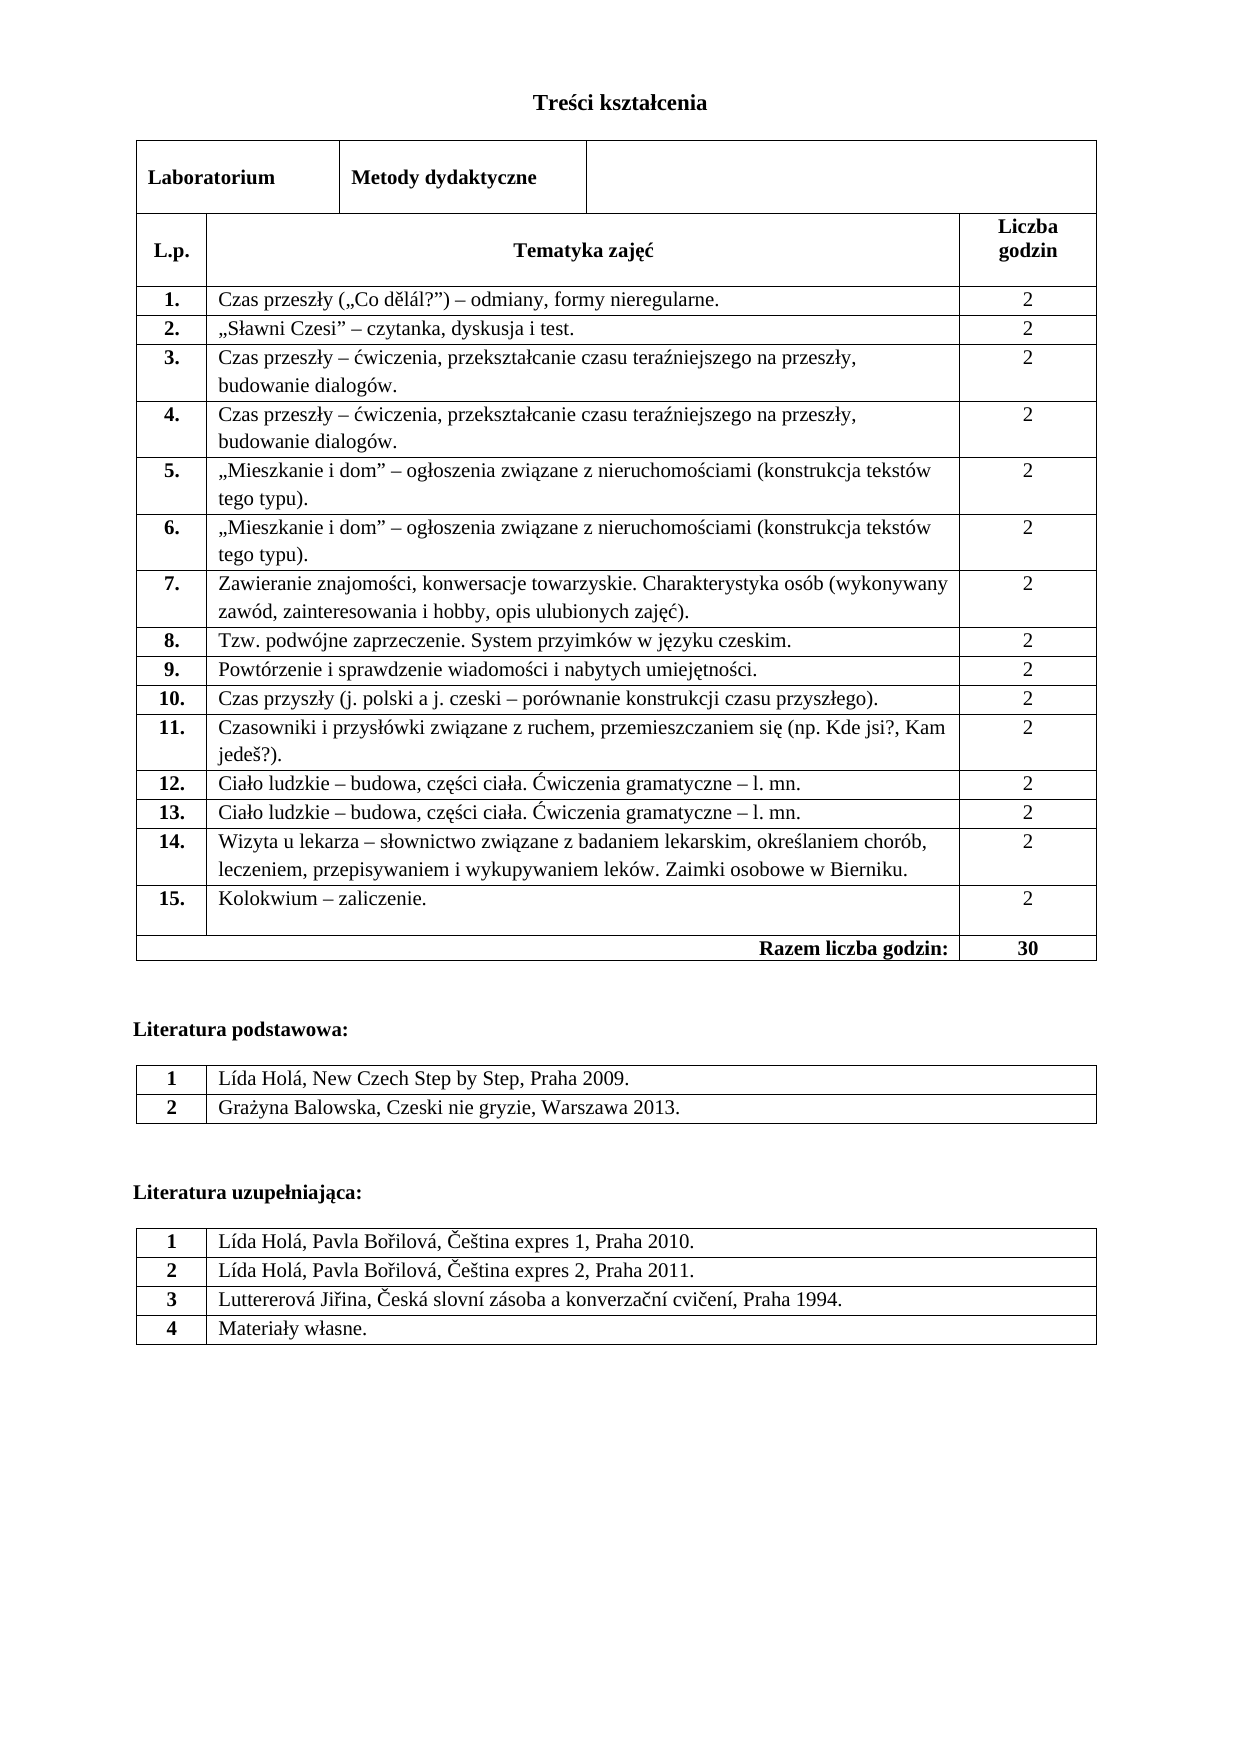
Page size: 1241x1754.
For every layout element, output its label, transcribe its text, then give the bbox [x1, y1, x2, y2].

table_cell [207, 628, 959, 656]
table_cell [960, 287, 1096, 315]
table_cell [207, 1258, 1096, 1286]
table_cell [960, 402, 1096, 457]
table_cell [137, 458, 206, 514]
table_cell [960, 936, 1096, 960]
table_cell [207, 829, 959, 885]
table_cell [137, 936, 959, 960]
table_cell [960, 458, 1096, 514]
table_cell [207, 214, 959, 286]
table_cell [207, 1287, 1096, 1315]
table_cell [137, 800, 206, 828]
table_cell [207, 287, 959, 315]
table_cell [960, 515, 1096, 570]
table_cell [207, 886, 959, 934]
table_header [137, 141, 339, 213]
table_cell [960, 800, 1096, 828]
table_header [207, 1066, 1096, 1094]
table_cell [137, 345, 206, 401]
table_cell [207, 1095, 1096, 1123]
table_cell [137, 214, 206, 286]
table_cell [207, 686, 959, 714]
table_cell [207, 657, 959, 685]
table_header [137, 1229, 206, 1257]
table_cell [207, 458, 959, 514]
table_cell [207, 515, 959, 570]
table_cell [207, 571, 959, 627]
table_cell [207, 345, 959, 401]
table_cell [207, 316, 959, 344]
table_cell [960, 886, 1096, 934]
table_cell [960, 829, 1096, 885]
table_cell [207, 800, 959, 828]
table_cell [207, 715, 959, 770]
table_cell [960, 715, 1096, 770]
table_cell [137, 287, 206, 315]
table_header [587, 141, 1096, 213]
text Literatura podstawowa: [133, 1017, 1092, 1041]
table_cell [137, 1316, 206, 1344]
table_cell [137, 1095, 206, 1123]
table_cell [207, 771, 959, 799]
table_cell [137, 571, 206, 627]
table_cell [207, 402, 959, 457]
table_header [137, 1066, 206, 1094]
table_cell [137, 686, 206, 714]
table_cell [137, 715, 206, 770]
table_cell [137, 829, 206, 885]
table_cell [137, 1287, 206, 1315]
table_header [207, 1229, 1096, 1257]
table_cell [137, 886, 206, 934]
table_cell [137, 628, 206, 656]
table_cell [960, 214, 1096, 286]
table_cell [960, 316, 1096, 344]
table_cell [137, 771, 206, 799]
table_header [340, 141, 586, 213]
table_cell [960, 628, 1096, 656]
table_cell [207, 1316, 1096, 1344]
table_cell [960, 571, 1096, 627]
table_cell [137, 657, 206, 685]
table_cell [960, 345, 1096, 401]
text Literatura uzupełniająca: [133, 1180, 1092, 1204]
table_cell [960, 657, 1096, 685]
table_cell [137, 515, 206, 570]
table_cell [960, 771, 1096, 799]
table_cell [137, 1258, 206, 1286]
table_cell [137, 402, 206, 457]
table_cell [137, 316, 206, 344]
text Treści kształcenia [148, 89, 1092, 115]
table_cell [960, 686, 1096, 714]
